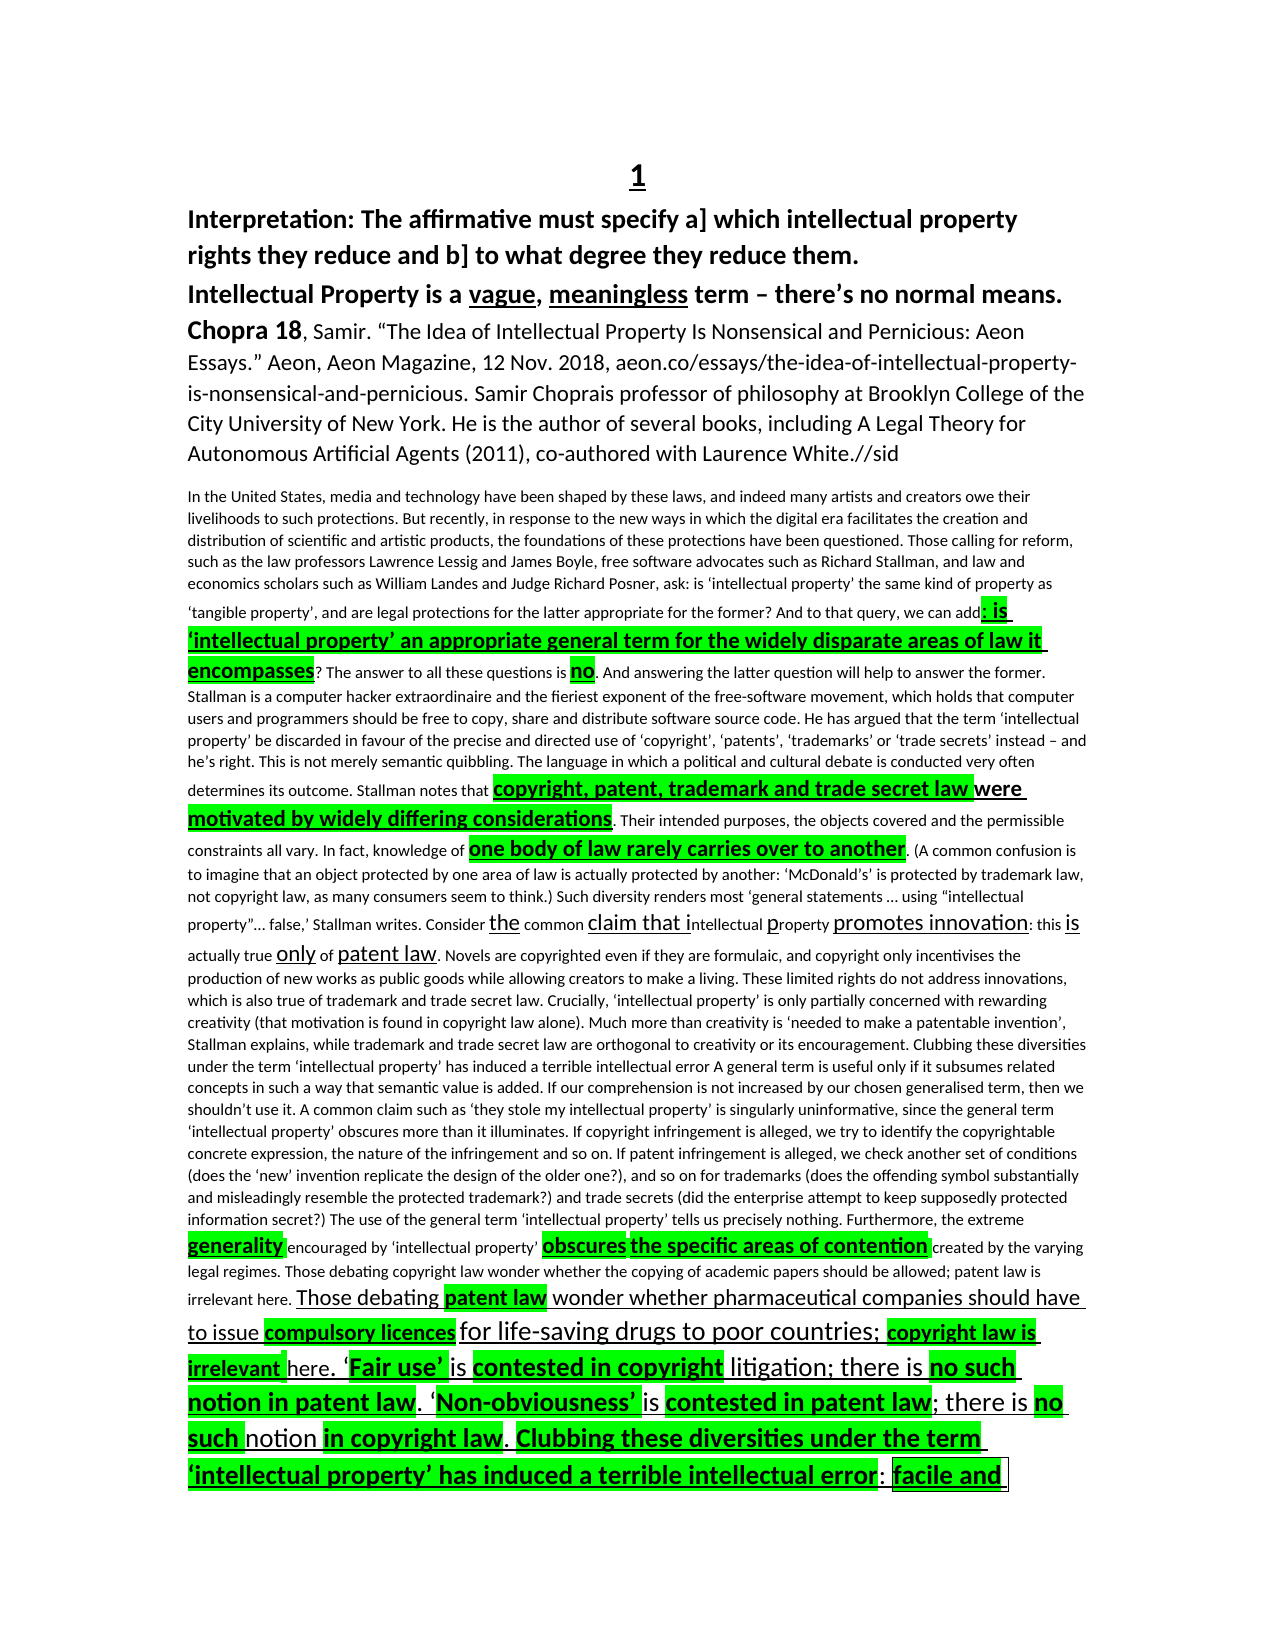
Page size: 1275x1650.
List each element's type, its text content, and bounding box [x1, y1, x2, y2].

subtitle Interpretation: The affirmative must specify a] which intellectual property rights they reduce and b] to what degree they reduce them. [187, 202, 1087, 271]
subtitle 1 [187, 154, 1087, 195]
subtitle Intellectual Property is a vague, meaningless term – there’s no normal means. [187, 278, 1087, 311]
text Chopra 18, Samir. “The Idea of Intellectual Property Is Nonsensical and Pernicious: Aeon Essays.” Aeon, Aeon Magazine, 12 Nov. 2018, aeon.co/essays/the-idea-of-intellectual-property-is-nonsensical-and-pernicious. Samir Choprais professor of philosophy at Brooklyn College of the City University of New York. He is the author of several books, including A Legal Theory for Autonomous Artificial Agents (2011), co-authored with Laurence White.//sid [187, 313, 1087, 467]
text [187, 486, 1087, 1492]
